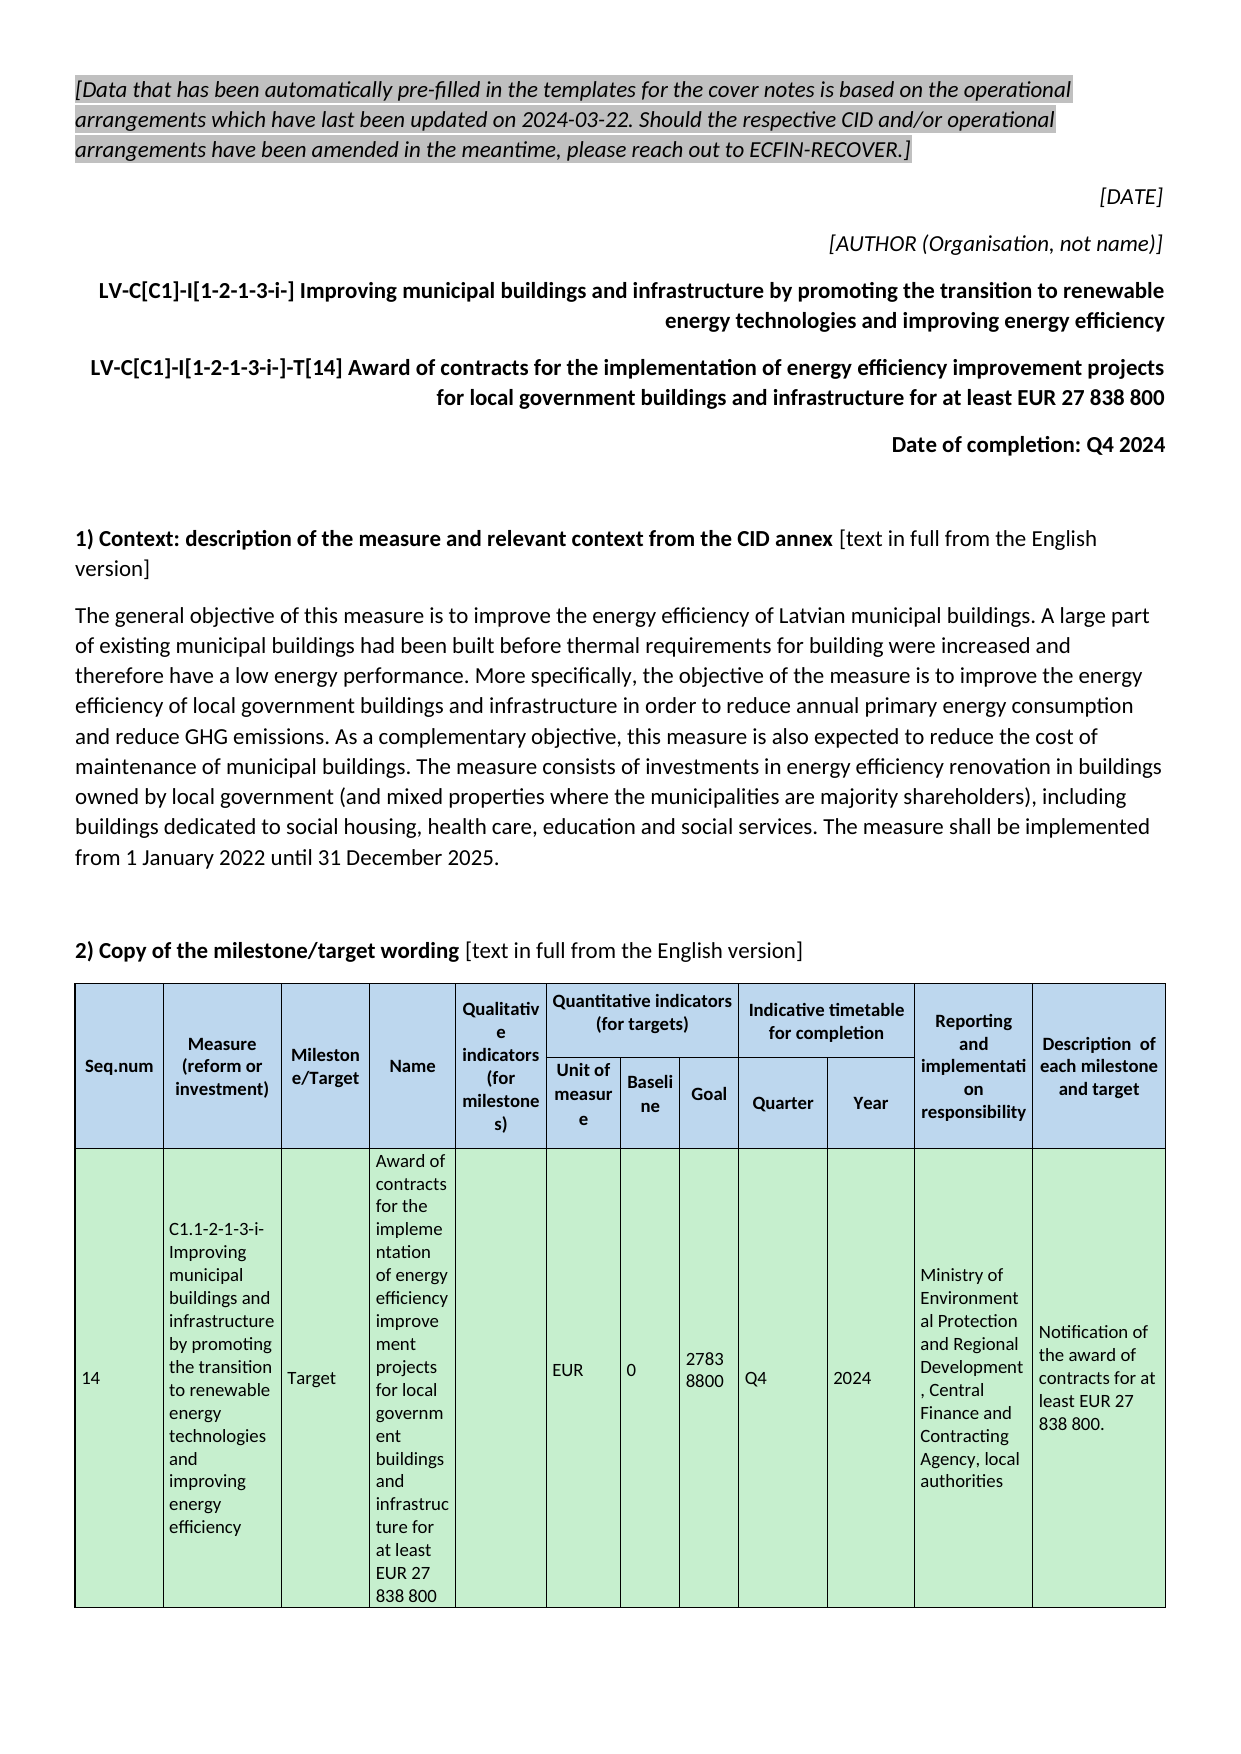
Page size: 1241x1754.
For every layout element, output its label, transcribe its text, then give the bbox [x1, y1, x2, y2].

table_cell Year [828, 1058, 914, 1148]
table_cell Notification of the award of contracts for at least EUR 27 838 800. [1033, 1149, 1165, 1607]
table_cell 0 [621, 1149, 679, 1607]
table_header Reporting and implementation responsibility [915, 984, 1032, 1148]
table_cell Award of contracts for the implementation of energy efficiency improvement projects for local government buildings and infrastructure for at least EUR 27 838 800 [370, 1149, 455, 1607]
table_cell Q4 [739, 1149, 827, 1607]
table_header Milestone/Target [282, 984, 369, 1148]
table_header Name [370, 984, 455, 1148]
text The general objective of this measure is to improve the energy efficiency of Latvian municipal buildings. A large part of existing municipal buildings had been built before thermal requirements for building were increased and therefore have a low energy performance. More specifically, the objective of the measure is to improve the energy efficiency of local government buildings and infrastructure in order to reduce annual primary energy consumption and reduce GHG emissions. As a complementary objective, this measure is also expected to reduce the cost of maintenance of municipal buildings. The measure consists of investments in energy efficiency renovation in buildings owned by local government (and mixed properties where the municipalities are majority shareholders), including buildings dedicated to social housing, health care, education and social services. The measure shall be implemented from 1 January 2022 until 31 December 2025. [75, 601, 1165, 871]
table_cell EUR [547, 1149, 620, 1607]
table_cell C1.1-2-1-3-i- Improving municipal buildings and infrastructure by promoting the transition to renewable energy technologies and improving energy efficiency [164, 1149, 281, 1607]
table_header Seq.num [76, 984, 163, 1148]
text Date of completion: Q4 2024 [75, 430, 1165, 458]
table_cell Baseline [621, 1058, 679, 1148]
table_cell Ministry of Environmental Protection and Regional Development, Central Finance and Contracting Agency, local authorities [915, 1149, 1032, 1607]
table_cell Quarter [739, 1058, 827, 1148]
table_cell Unit of measure [547, 1058, 620, 1148]
text 1) Context: description of the measure and relevant context from the CID annex [text in full from the English version] [75, 524, 1165, 582]
text [DATE] [75, 182, 1165, 210]
table_header Qualitative indicators (for milestones) [456, 984, 546, 1148]
text [AUTHOR (Organisation, not name)] [75, 229, 1165, 257]
table_header Quantitative indicators (for targets) [547, 984, 738, 1057]
table_cell 27838800 [680, 1149, 738, 1607]
text [Data that has been automatically pre-filled in the templates for the cover notes is based on the operational arrangements which have last been updated on 2024-03-22. Should the respective CID and/or operational arrangements have been amended in the meantime, please reach out to ECFIN-RECOVER.] [75, 75, 1165, 163]
table_cell [456, 1149, 546, 1607]
table_cell Goal [680, 1058, 738, 1148]
table_header Indicative timetable for completion [739, 984, 914, 1057]
table_cell 2024 [828, 1149, 914, 1607]
table_cell Target [282, 1149, 369, 1607]
table_header Description of each milestone and target [1033, 984, 1165, 1148]
text LV-C[C1]-I[1-2-1-3-i-]-T[14] Award of contracts for the implementation of energy efficiency improvement projects for local government buildings and infrastructure for at least EUR 27 838 800 [75, 353, 1165, 411]
table_cell 14 [76, 1149, 163, 1607]
text 2) Copy of the milestone/target wording [text in full from the English version] [75, 936, 1165, 964]
text LV-C[C1]-I[1-2-1-3-i-] Improving municipal buildings and infrastructure by promoting the transition to renewable energy technologies and improving energy efficiency [75, 276, 1165, 334]
table_header Measure (reform or investment) [164, 984, 281, 1148]
